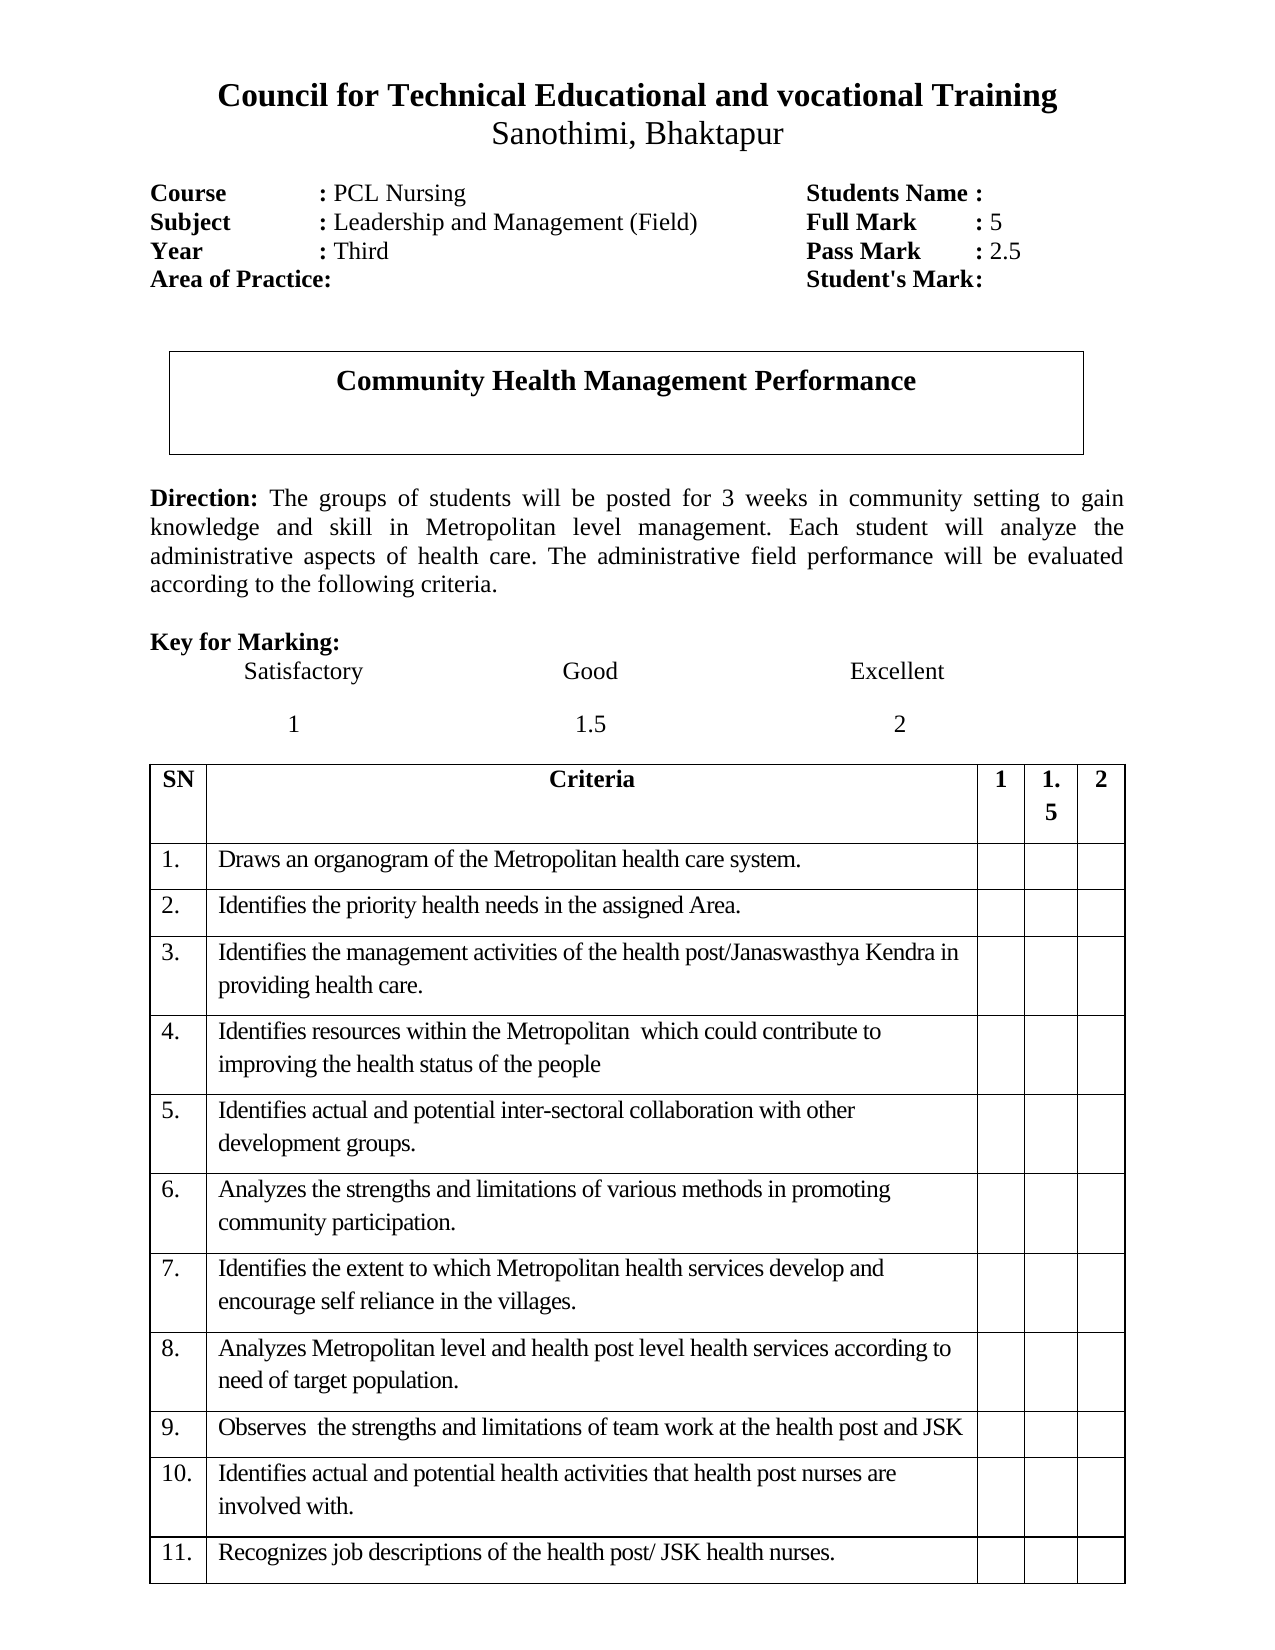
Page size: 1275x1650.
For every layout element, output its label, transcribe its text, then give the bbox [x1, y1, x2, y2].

table_cell [1025, 844, 1077, 889]
table_cell [1078, 844, 1124, 889]
table_cell 3. [151, 937, 206, 1015]
table_cell [1025, 1016, 1077, 1094]
text 1 1.5 2 [225, 709, 1125, 738]
table_cell [978, 1174, 1024, 1252]
table_cell [1025, 1254, 1077, 1332]
table_cell [978, 1458, 1024, 1536]
text Course : PCL Nursing Students Name : [150, 178, 1125, 207]
table_cell [1025, 1333, 1077, 1411]
table_cell [978, 890, 1024, 936]
table_cell [1025, 890, 1077, 936]
table_header 1.5 [1025, 765, 1077, 843]
text Year : Third Pass Mark : 2.5 [150, 236, 1125, 264]
table_cell [1078, 890, 1124, 936]
table_cell [1025, 1174, 1077, 1252]
table_cell [978, 1412, 1024, 1457]
table_header 1 [978, 765, 1024, 843]
table_cell [1078, 1016, 1124, 1094]
table_cell Analyzes Metropolitan level and health post level health services according to need of target population. [207, 1333, 977, 1411]
table_cell 2. [151, 890, 206, 936]
table_cell [978, 844, 1024, 889]
table_cell 9. [151, 1412, 206, 1457]
table_cell Observes the strengths and limitations of team work at the health post and JSK [207, 1412, 977, 1457]
table_cell Analyzes the strengths and limitations of various methods in promoting community participation. [207, 1174, 977, 1252]
table_header Criteria [207, 765, 977, 843]
table_cell [1078, 1174, 1124, 1252]
text Sanothimi, Bhaktapur [150, 113, 1125, 152]
table_cell Draws an organogram of the Metropolitan health care system. [207, 844, 977, 889]
table_cell [1078, 1333, 1124, 1411]
table_cell [1025, 1095, 1077, 1173]
table_cell 11. [151, 1538, 206, 1583]
table_cell [1025, 1458, 1077, 1536]
table_cell Identifies the management activities of the health post/Janaswasthya Kendra in providing health care. [207, 937, 977, 1015]
table_cell 6. [151, 1174, 206, 1252]
table_cell Identifies actual and potential inter-sectoral collaboration with other development groups. [207, 1095, 977, 1173]
table_cell [978, 1333, 1024, 1411]
table_cell 1. [151, 844, 206, 889]
table_cell Identifies the extent to which Metropolitan health services develop and encourage self reliance in the villages. [207, 1254, 977, 1332]
table_cell [1078, 937, 1124, 1015]
table_cell [1025, 1412, 1077, 1457]
table_cell 4. [151, 1016, 206, 1094]
table_cell Identifies actual and potential health activities that health post nurses are involved with. [207, 1458, 977, 1536]
table_cell [978, 1016, 1024, 1094]
table_cell [978, 1254, 1024, 1332]
text Subject : Leadership and Management (Field) Full Mark : 5 [150, 207, 1125, 236]
table_cell [1025, 1538, 1077, 1583]
table_cell [1078, 1254, 1124, 1332]
table_cell Identifies the priority health needs in the assigned Area. [207, 890, 977, 936]
table_cell [1078, 1412, 1124, 1457]
table_cell [978, 937, 1024, 1015]
table_cell [1078, 1458, 1124, 1536]
table_cell Identifies resources within the Metropolitan which could contribute to improving the health status of the people [207, 1016, 977, 1094]
table_cell [978, 1538, 1024, 1583]
table_cell [1078, 1095, 1124, 1173]
table_cell [978, 1095, 1024, 1173]
table_header SN [151, 765, 206, 843]
table_cell 10. [151, 1458, 206, 1536]
table_cell 5. [151, 1095, 206, 1173]
subtitle Council for Technical Educational and vocational Training [150, 75, 1125, 113]
text Satisfactory Good Excellent [225, 656, 1125, 684]
table_cell 7. [151, 1254, 206, 1332]
text Area of Practice: Student's Mark : [150, 264, 1125, 293]
text Direction: The groups of students will be posted for 3 weeks in community setting to gain knowledge and skill in Metropolitan level management. Each student will analyze the administrative aspects of health care. The administrative field performance will be evaluated according to the following criteria. [150, 483, 1125, 598]
table_cell Recognizes job descriptions of the health post/ JSK health nurses. [207, 1538, 977, 1583]
table_cell [1025, 937, 1077, 1015]
table_cell [1078, 1538, 1124, 1583]
table_header 2 [1078, 765, 1124, 843]
text Key for Marking: [150, 627, 1125, 656]
table_cell 8. [151, 1333, 206, 1411]
